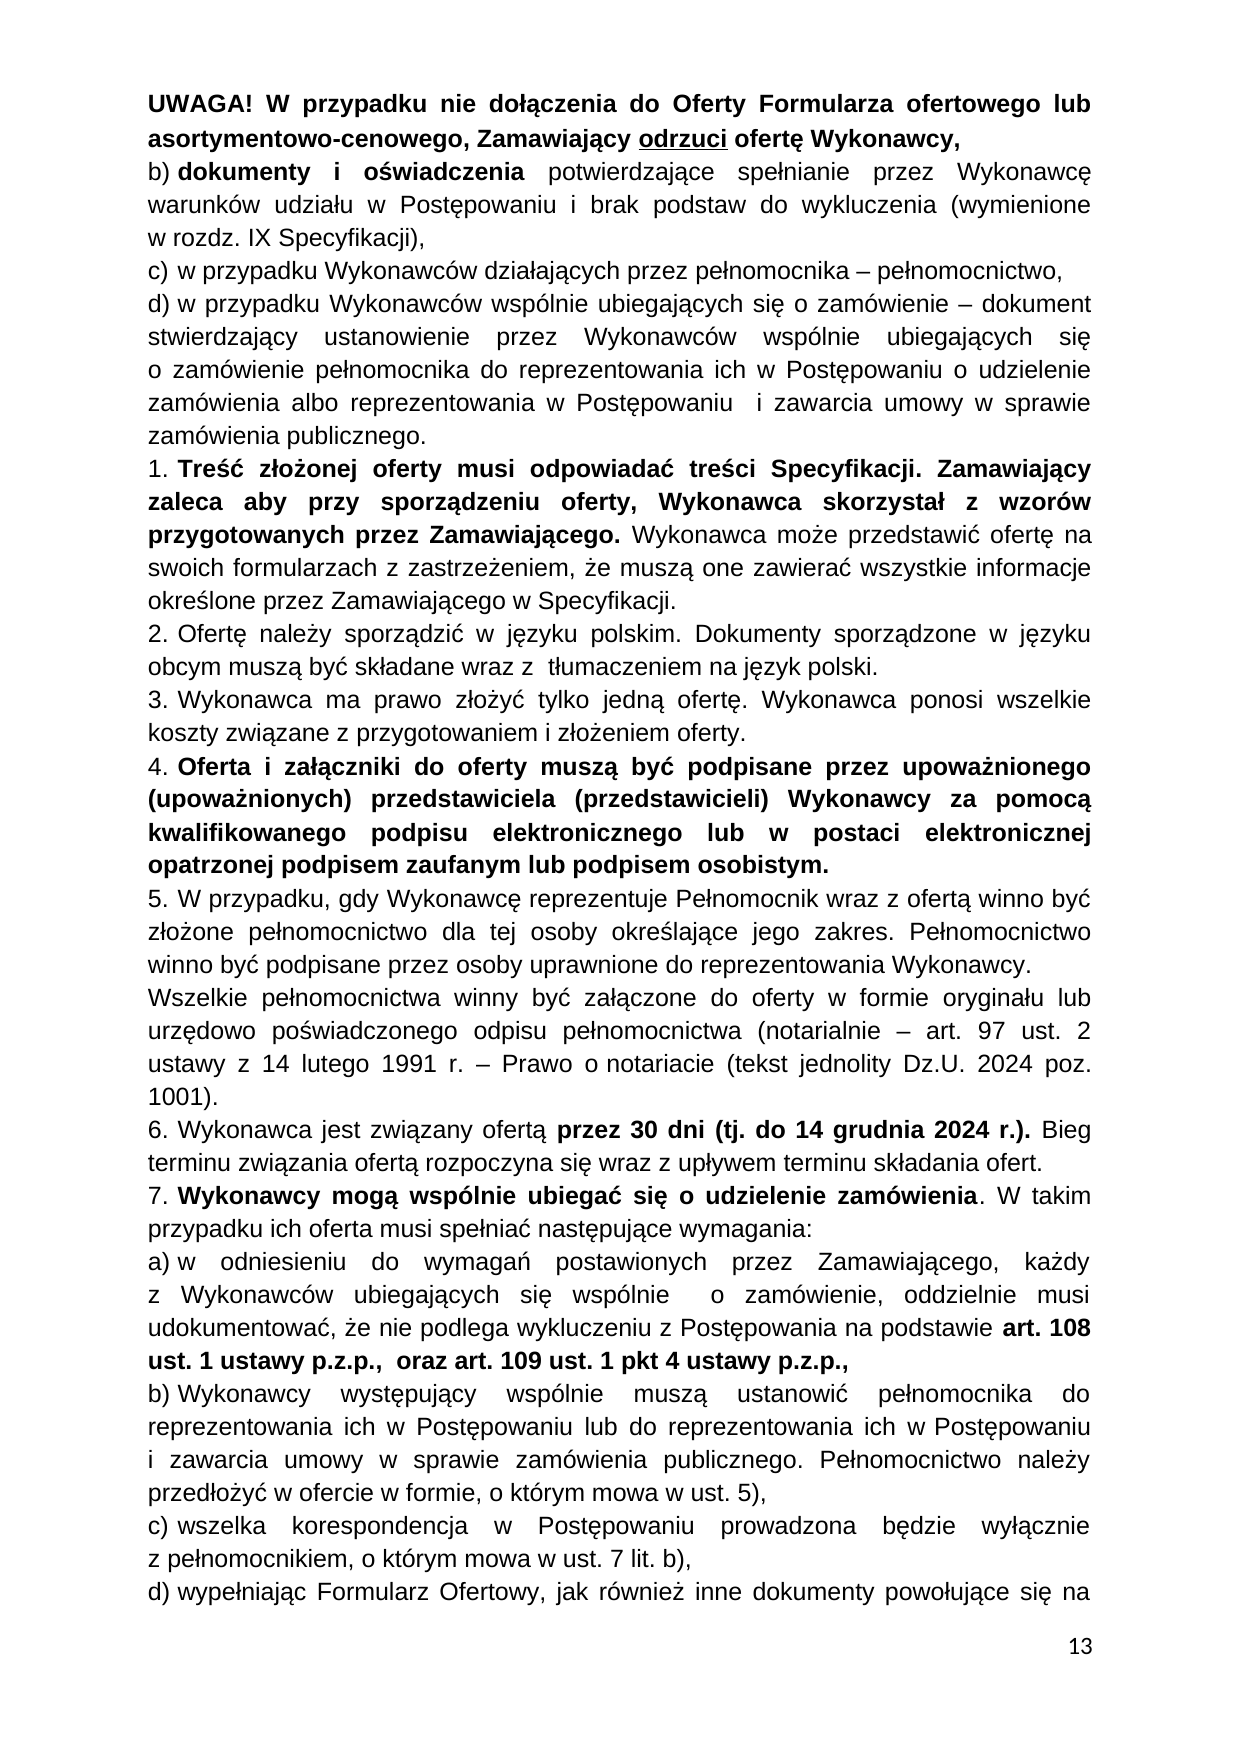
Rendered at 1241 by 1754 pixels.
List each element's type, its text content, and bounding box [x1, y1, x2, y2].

list Wykonawcy mogą wspólnie ubiegać się o udzielenie zamówienia. W takim przypadku ich oferta musi spełniać następujące wymagania: [148, 1181, 1091, 1242]
list Treść złożonej oferty musi odpowiadać treści Specyfikacji. Zamawiający zaleca aby przy sporządzeniu oferty, Wykonawca skorzystał z wzorów przygotowanych przez Zamawiającego. Wykonawca może przedstawić ofertę na swoich formularzach z zastrzeżeniem, że muszą one zawierać wszystkie informacje określone przez Zamawiającego w Specyfikacji. [148, 454, 1092, 615]
text Wszelkie pełnomocnictwa winny być załączone do oferty w formie oryginału lub urzędowo poświadczonego odpisu pełnomocnictwa (notarialnie – art. 97 ust. 2 ustawy z 14 lutego 1991 r. – Prawo o notariacie (tekst jednolity Dz.U. 2024 poz. 1001). [148, 983, 1092, 1110]
list w odniesieniu do wymagań postawionych przez Zamawiającego, każdy z Wykonawców ubiegających się wspólnie o zamówienie, oddzielnie musi udokumentować, że nie podlega wykluczeniu z Postępowania na podstawie art. 108 ust. 1 ustawy p.z.p., oraz art. 109 ust. 1 pkt 4 ustawy p.z.p., [148, 1247, 1091, 1374]
list Oferta i załączniki do oferty muszą być podpisane przez upoważnionego (upoważnionych) przedstawiciela (przedstawicieli) Wykonawcy za pomocą kwalifikowanego podpisu elektronicznego lub w postaci elektronicznej opatrzonej podpisem zaufanym lub podpisem osobistym. [148, 751, 1092, 879]
list dokumenty i oświadczenia potwierdzające spełnianie przez Wykonawcę warunków udziału w Postępowaniu i brak podstaw do wykluczenia (wymienione w rozdz. IX Specyfikacji), [148, 157, 1092, 252]
list w przypadku Wykonawców działających przez pełnomocnika – pełnomocnictwo, [148, 256, 1092, 285]
list w przypadku Wykonawców wspólnie ubiegających się o zamówienie – dokument stwierdzający ustanowienie przez Wykonawców wspólnie ubiegających się o zamówienie pełnomocnika do reprezentowania ich w Postępowaniu o udzielenie zamówienia albo reprezentowania w Postępowaniu i zawarcia umowy w sprawie zamówienia publicznego. [148, 289, 1092, 450]
list Wykonawca jest związany ofertą przez 30 dni (tj. do 14 grudnia 2024 r.). Bieg terminu związania ofertą rozpoczyna się wraz z upływem terminu składania ofert. [148, 1115, 1091, 1176]
list Wykonawcy występujący wspólnie muszą ustanowić pełnomocnika do reprezentowania ich w Postępowaniu lub do reprezentowania ich w Postępowaniu i zawarcia umowy w sprawie zamówienia publicznego. Pełnomocnictwo należy przedłożyć w ofercie w formie, o którym mowa w ust. 5), [148, 1379, 1091, 1507]
list Ofertę należy sporządzić w języku polskim. Dokumenty sporządzone w języku obcym muszą być składane wraz z tłumaczeniem na język polski. [148, 619, 1092, 681]
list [148, 1577, 1091, 1606]
list UWAGA! W przypadku nie dołączenia do Oferty Formularza ofertowego lub asortymentowo-cenowego, Zamawiający odrzuci ofertę Wykonawcy, [148, 89, 1092, 153]
list wszelka korespondencja w Postępowaniu prowadzona będzie wyłącznie z pełnomocnikiem, o którym mowa w ust. 7 lit. b), [148, 1511, 1091, 1573]
list W przypadku, gdy Wykonawcę reprezentuje Pełnomocnik wraz z ofertą winno być złożone pełnomocnictwo dla tej osoby określające jego zakres. Pełnomocnictwo winno być podpisane przez osoby uprawnione do reprezentowania Wykonawcy. [148, 883, 1092, 978]
list Wykonawca ma prawo złożyć tylko jedną ofertę. Wykonawca ponosi wszelkie koszty związane z przygotowaniem i złożeniem oferty. [148, 685, 1092, 747]
